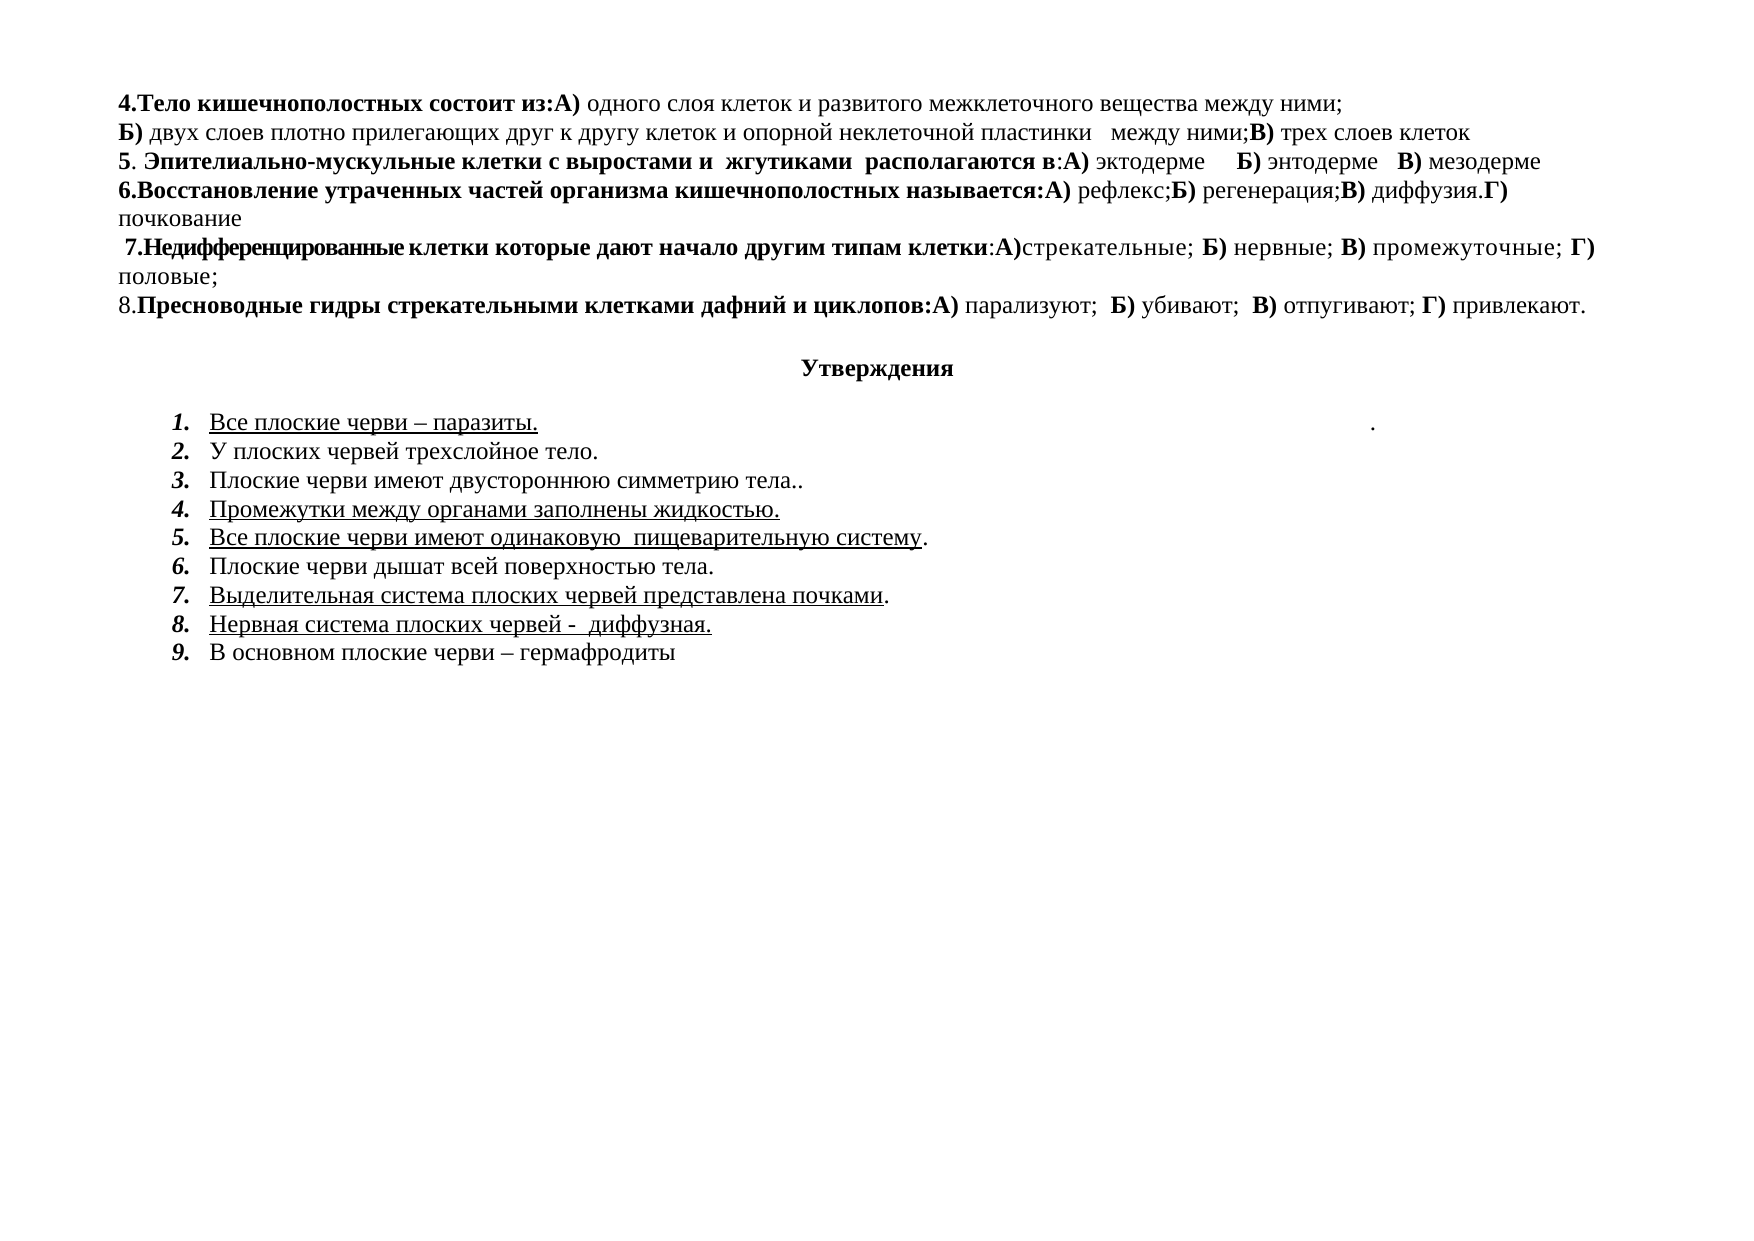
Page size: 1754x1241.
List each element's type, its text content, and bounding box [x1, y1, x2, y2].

list В основном плоские черви – гермафродиты [172, 637, 1636, 666]
text 8.Пресноводные гидры стрекательными клетками дафний и циклопов:А) парализуют; Б) убивают; В) отпугивают; Г) привлекают. [118, 290, 1636, 318]
text 5. Эпителиально-мускульные клетки с выростами и жгутиками располагаются в:А) эктодерме Б) энтодерме В) мезодерме [118, 146, 1636, 175]
list Все плоские черви – паразиты. . [172, 407, 1636, 436]
text Б) двух слоев плотно прилегающих друг к другу клеток и опорной неклеточной пластинки между ними;В) трех слоев клеток [118, 117, 1636, 146]
list Промежутки между органами заполнены жидкостью. [172, 494, 1636, 522]
text Утверждения [118, 353, 1636, 382]
list Выделительная система плоских червей представлена почками. [172, 580, 1636, 609]
text 6.Восстановление утраченных частей организма кишечнополостных называется:А) рефлекс;Б) регенерация;В) диффузия.Г) почкование [118, 175, 1636, 232]
list Плоские черви дышат всей поверхностью тела. [172, 551, 1636, 580]
list У плоских червей трехслойное тело. [172, 436, 1636, 465]
list Все плоские черви имеют одинаковую пищеварительную систему. [172, 522, 1636, 551]
text 7.Недифференцированные клетки которые дают начало другим типам клетки:А)стрекательные; Б) нервные; В) промежуточные; Г) половые; [118, 232, 1636, 290]
list Нервная система плоских червей - диффузная. [172, 609, 1636, 637]
list Плоские черви имеют двустороннюю симметрию тела.. [172, 465, 1636, 494]
text 4.Тело кишечнополостных состоит из:А) одного слоя клеток и развитого межклеточного вещества между ними; [118, 88, 1636, 117]
